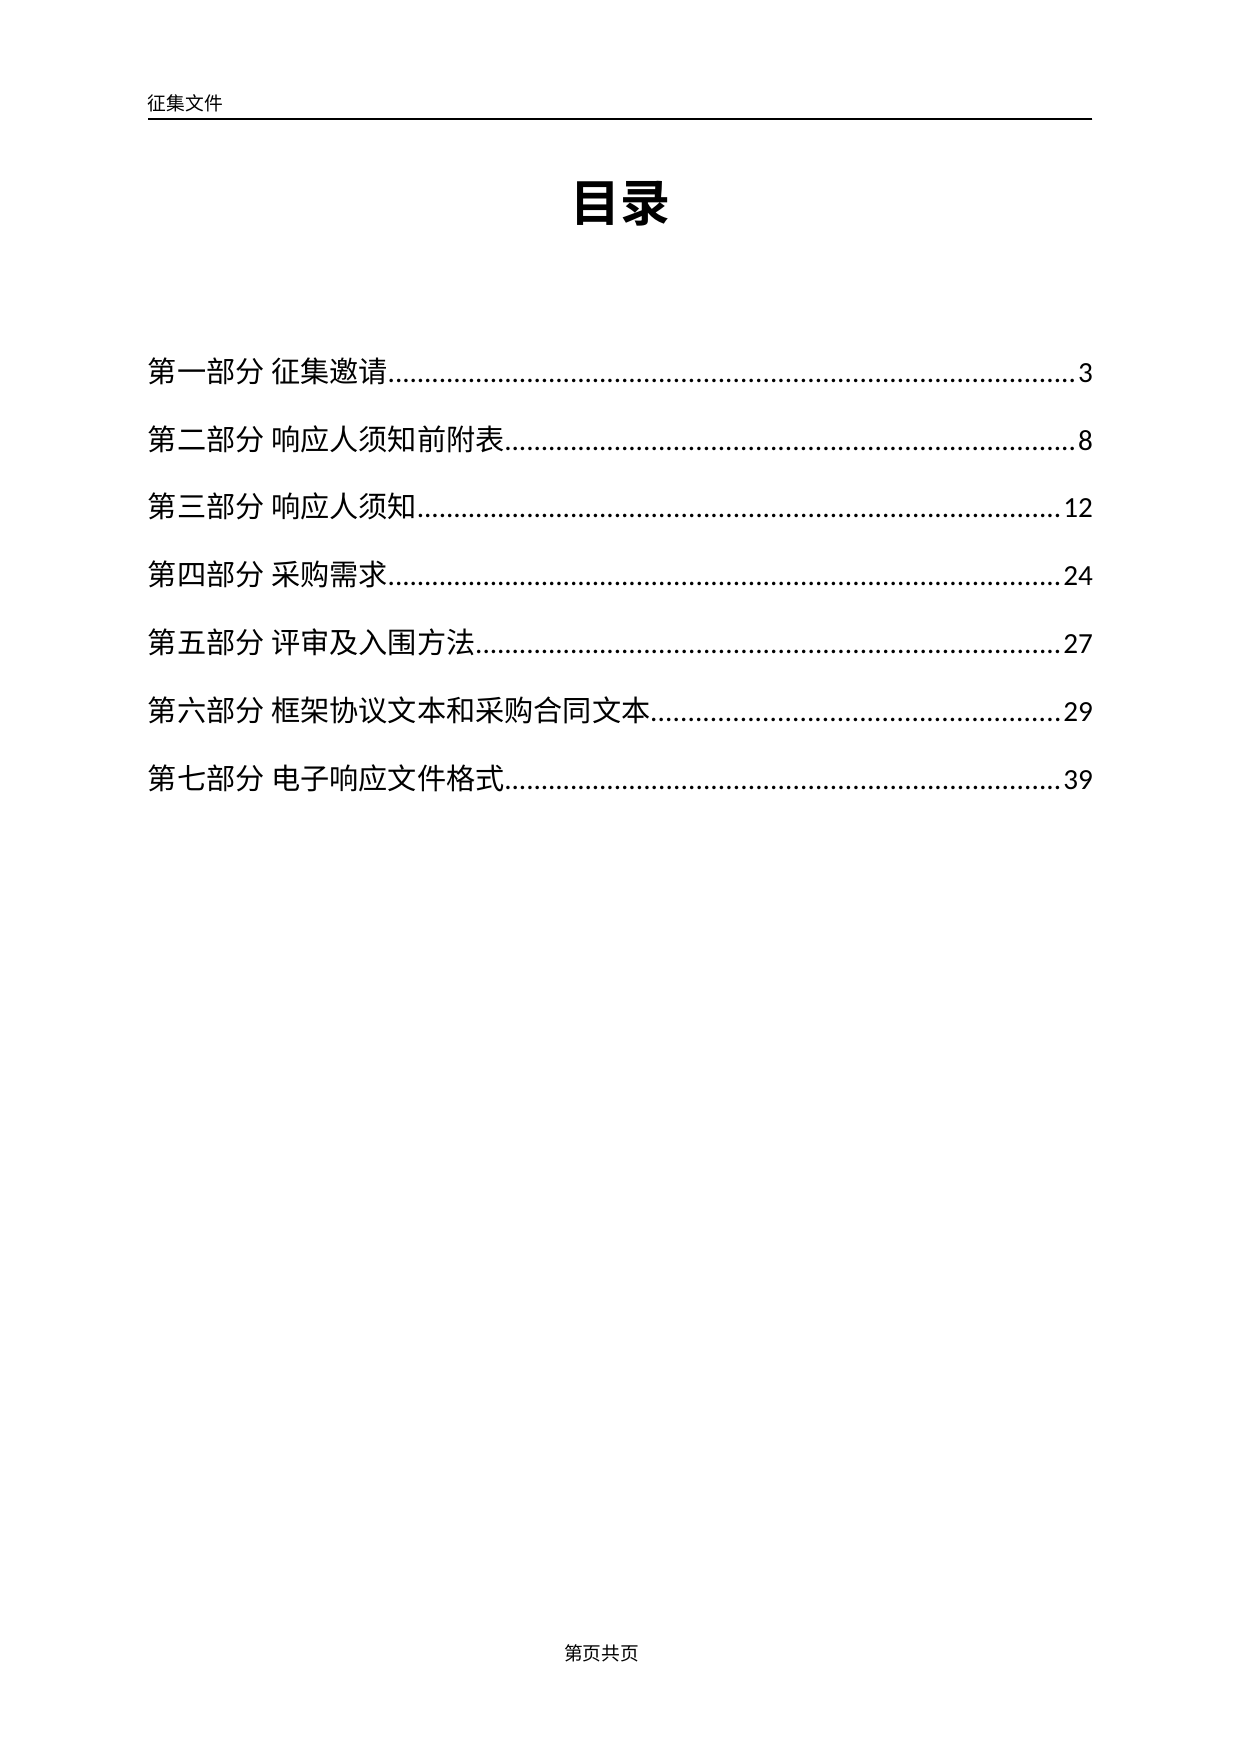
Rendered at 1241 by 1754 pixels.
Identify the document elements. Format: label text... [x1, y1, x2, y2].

text 目录 [148, 164, 1092, 236]
